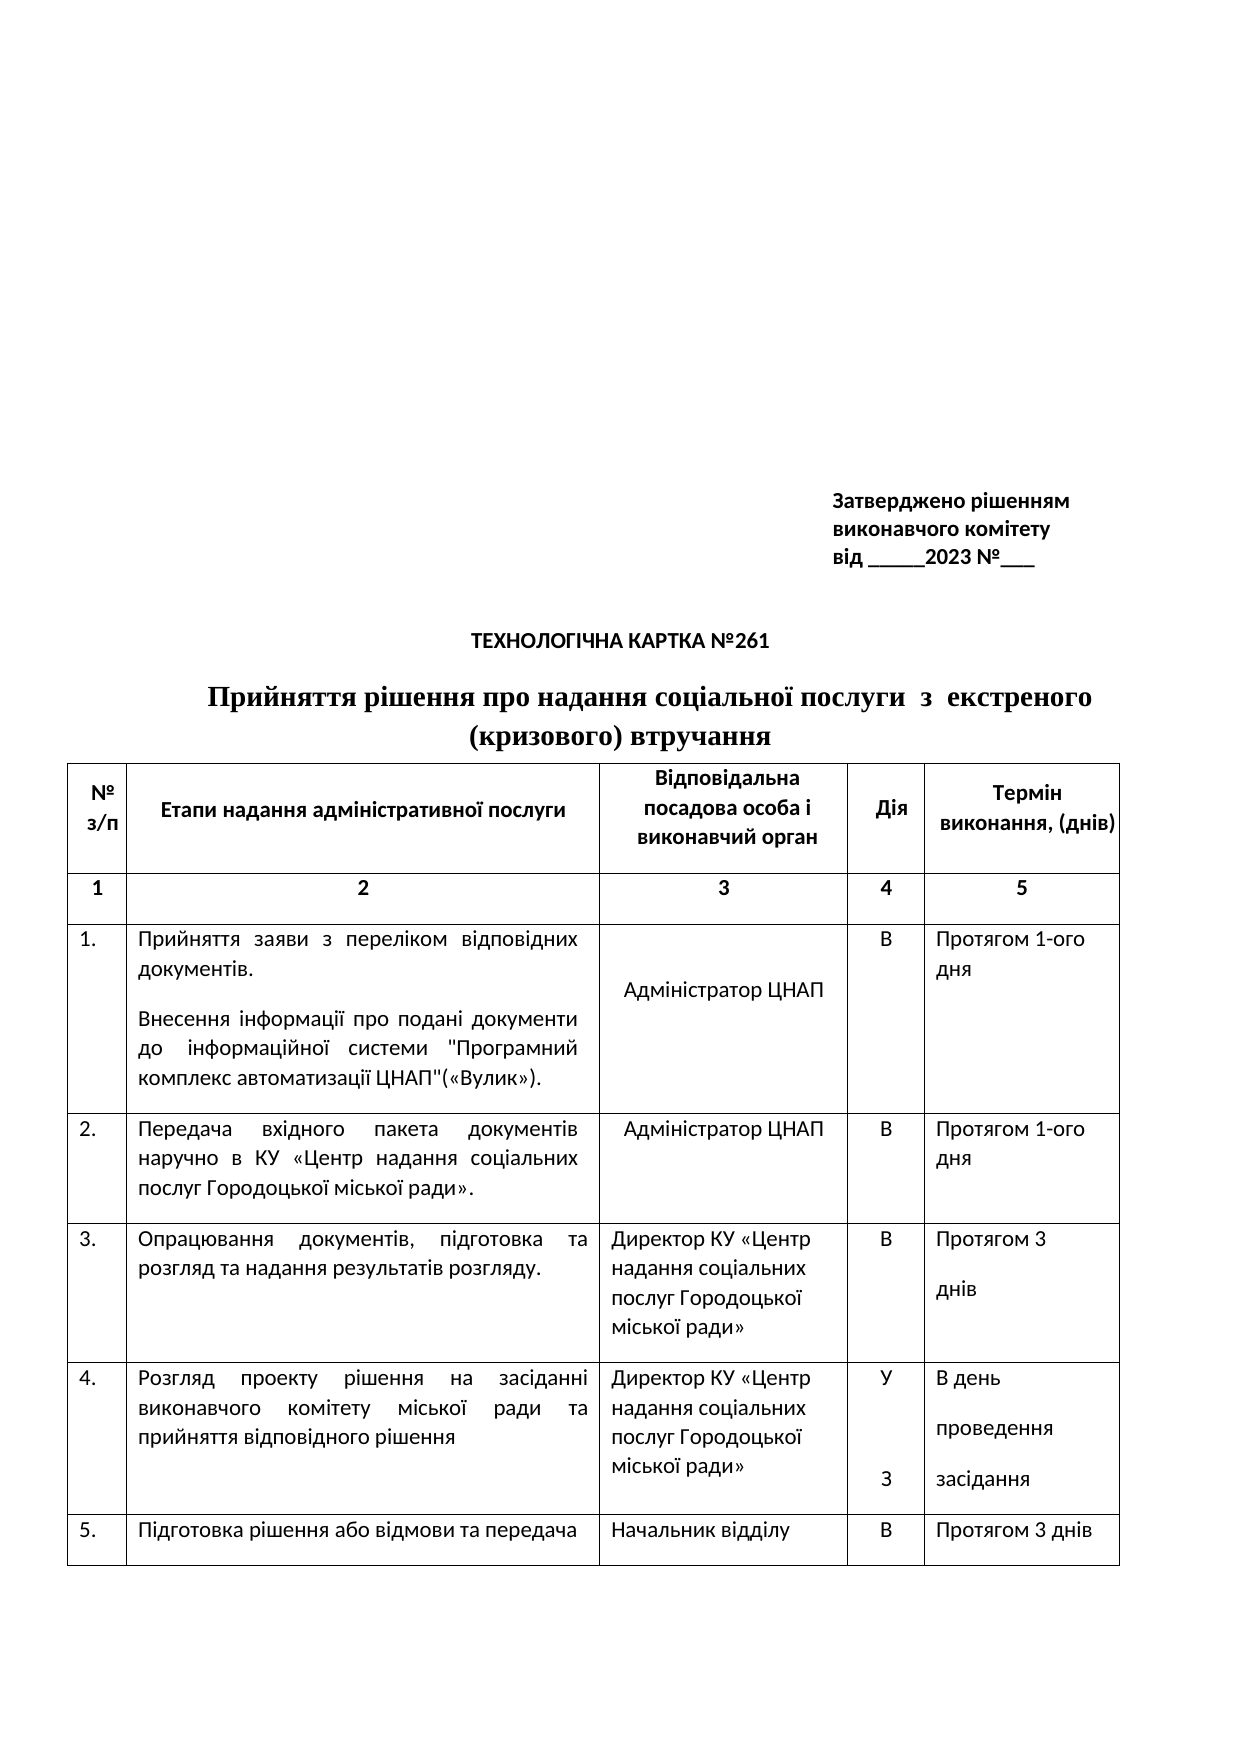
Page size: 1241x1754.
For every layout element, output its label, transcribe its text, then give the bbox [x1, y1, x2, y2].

text Прийняття рішення про надання соціальної послуги з екстреного (кризового) втручання [112, 679, 1128, 751]
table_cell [127, 1515, 599, 1565]
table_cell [925, 1515, 1119, 1565]
table_cell Опрацювання документів, підготовка та розгляд та надання результатів розгляду. [127, 1224, 599, 1362]
table_cell В [848, 1515, 924, 1565]
table_cell 1. [68, 925, 126, 1113]
table_cell 1 [68, 874, 126, 923]
table_cell В [848, 1114, 924, 1223]
table_cell Директор КУ «Центр надання соціальних послуг Городоцької міської ради» [600, 1363, 847, 1514]
table_cell Прийняття заяви з переліком відповідних документів. Внесення інформації про подані документи до інформаційної системи "Програмний комплекс автоматизації ЦНАП"(«Вулик»). [127, 925, 599, 1113]
table_header Дія [848, 764, 924, 872]
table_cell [600, 1515, 847, 1565]
table_header Етапи надання адміністративної послуги [127, 764, 599, 872]
table_cell 3. [68, 1224, 126, 1362]
table_cell 2. [68, 1114, 126, 1223]
table_cell В [848, 1224, 924, 1362]
table_header Відповідальна посадова особа і виконавчий орган [600, 764, 847, 872]
table_cell Адміністратор ЦНАП [600, 1114, 847, 1223]
table_cell 5 [925, 874, 1119, 923]
table_cell 2 [127, 874, 599, 923]
table_cell Протягом 1-ого дня [925, 1114, 1119, 1223]
table_cell 3 [600, 874, 847, 923]
table_header Термін виконання, (днів) [925, 764, 1119, 872]
table_cell 5. [68, 1515, 126, 1565]
text ТЕХНОЛОГІЧНА КАРТКА №261 [112, 626, 1128, 654]
table_header № з/п [68, 764, 126, 872]
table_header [821, 150, 1102, 570]
table_cell Передача вхідного пакета документів наручно в КУ «Центр надання соціальних послуг Городоцької міської ради». [127, 1114, 599, 1223]
table_cell Протягом 1-ого дня [925, 925, 1119, 1113]
table_cell В [848, 925, 924, 1113]
table_cell Адміністратор ЦНАП [600, 925, 847, 1113]
table_cell В день проведення засідання [925, 1363, 1119, 1514]
table_cell 4. [68, 1363, 126, 1514]
table_cell Розгляд проекту рішення на засіданні виконавчого комітету міської ради та прийняття відповідного рішення [127, 1363, 599, 1514]
table_cell Протягом 3 днів [925, 1224, 1119, 1362]
table_cell Директор КУ «Центр надання соціальних послуг Городоцької міської ради» [600, 1224, 847, 1362]
table_cell 4 [848, 874, 924, 923]
table_cell У З [848, 1363, 924, 1514]
